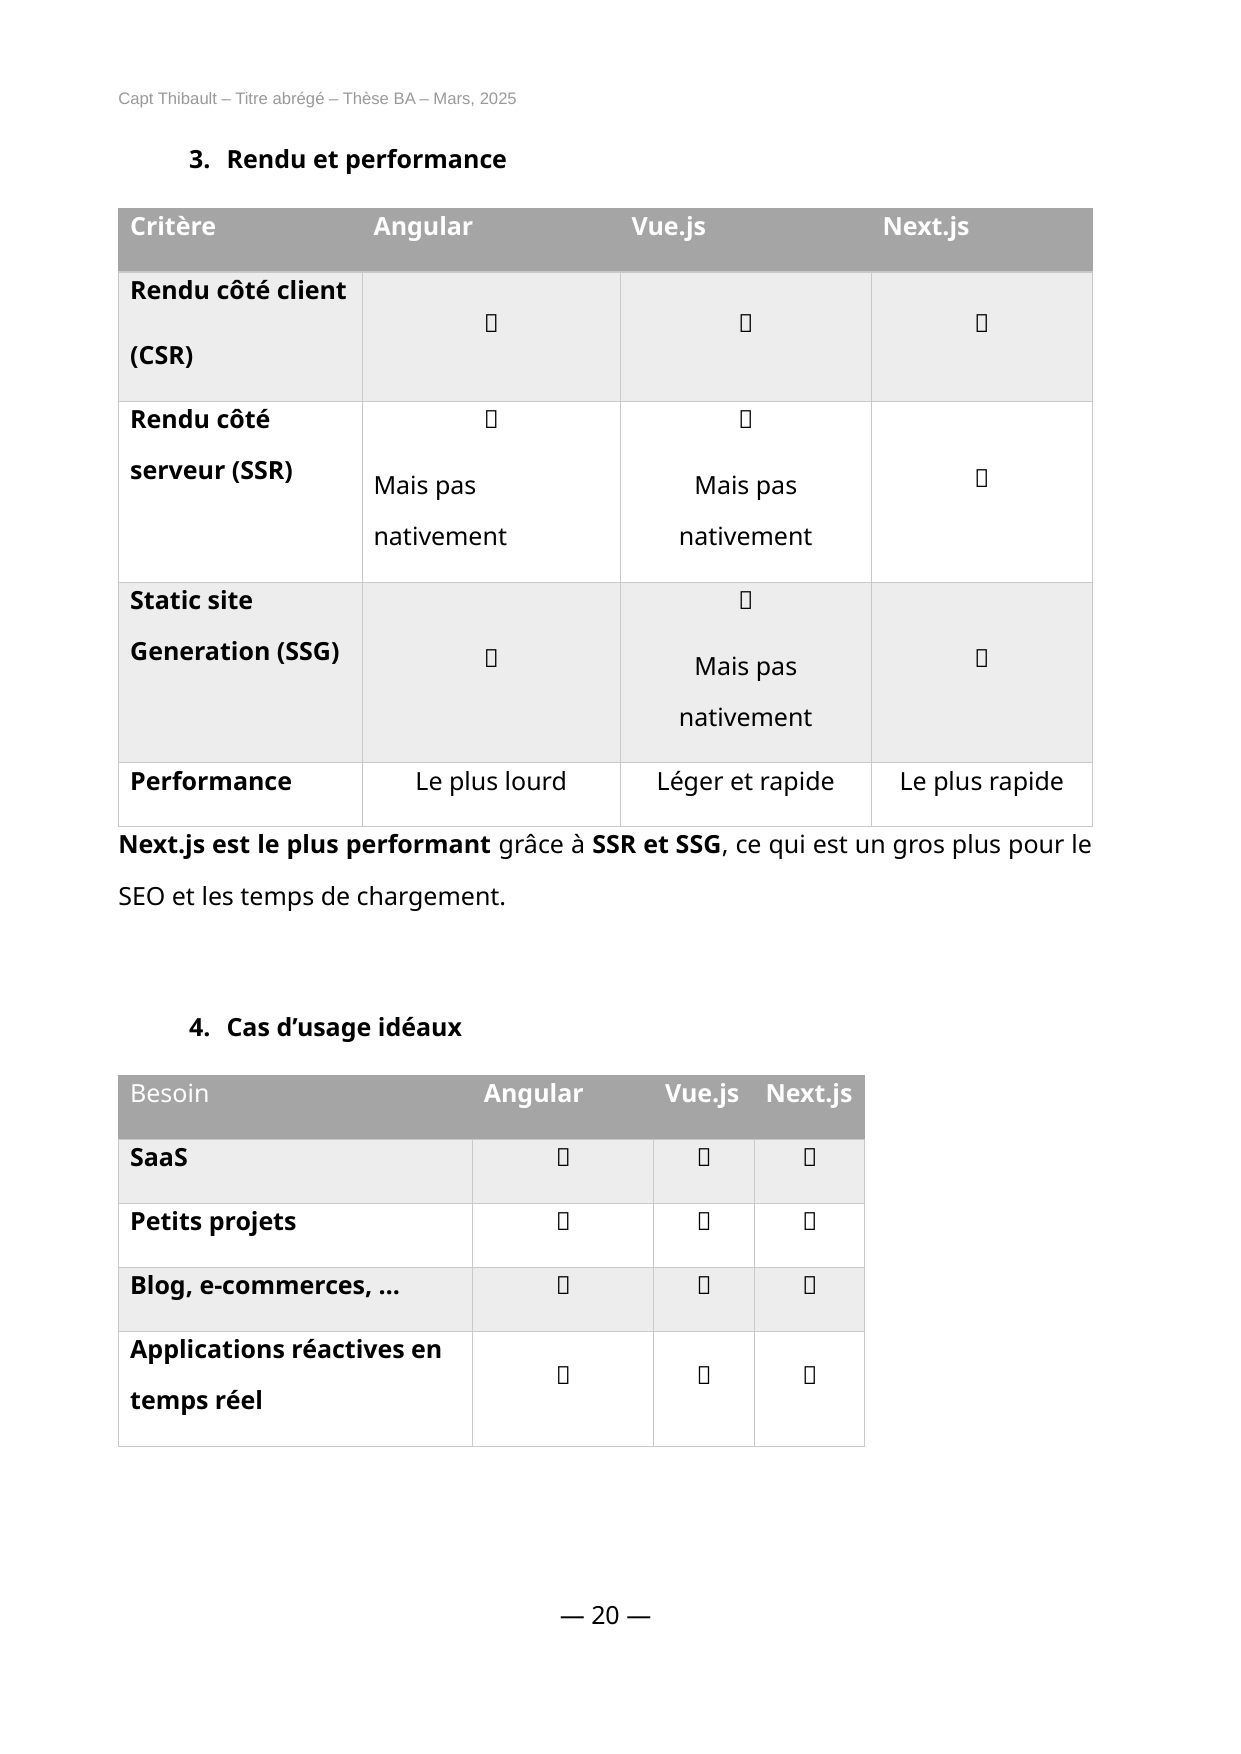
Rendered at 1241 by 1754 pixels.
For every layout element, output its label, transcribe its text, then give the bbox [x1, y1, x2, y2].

table_header Angular [363, 209, 620, 271]
table_header Next.js [872, 209, 1092, 271]
table_cell 🔶 [755, 1140, 864, 1203]
table_cell ✅ [473, 1140, 653, 1203]
table_header Angular [473, 1076, 653, 1139]
table_cell ✅ Mais pas nativement [621, 402, 871, 582]
table_cell ✅ [363, 273, 620, 401]
table_cell Blog, e-commerces, … [119, 1268, 472, 1331]
table_cell ✅ [755, 1332, 864, 1446]
table_cell ✅ [872, 402, 1092, 582]
table_cell ❌ [473, 1204, 653, 1267]
table_cell ✅ [755, 1268, 864, 1331]
table_cell Le plus rapide [872, 763, 1092, 826]
table_cell Rendu côté serveur (SSR) [119, 402, 362, 582]
text Next.js est le plus performant grâce à SSR et SSG, ce qui est un gros plus pour le SEO et les temps de chargement. [118, 827, 1093, 912]
table_header Critère [119, 209, 362, 271]
table_cell ✅ [654, 1204, 754, 1267]
table_header Besoin [119, 1076, 472, 1139]
list Cas d’usage idéaux [189, 1009, 1093, 1043]
table_cell ✅ [872, 273, 1092, 401]
table_cell Rendu côté client (CSR) [119, 273, 362, 401]
table_cell 🔶 [654, 1140, 754, 1203]
table_cell ✅ [755, 1204, 864, 1267]
table_cell Le plus lourd [363, 763, 620, 826]
table_header Next.js [755, 1076, 864, 1139]
table_cell 🔶 [654, 1268, 754, 1331]
table_cell Static site Generation (SSG) [119, 583, 362, 762]
table_cell ✅ Mais pas nativement [621, 583, 871, 762]
table_cell ❌ [473, 1268, 653, 1331]
table_header Vue.js [621, 209, 871, 271]
table_cell ✅ Mais pas nativement [363, 402, 620, 582]
table_cell ✅ [621, 273, 871, 401]
table_cell SaaS [119, 1140, 472, 1203]
table_cell Léger et rapide [621, 763, 871, 826]
list Rendu et performance [189, 142, 1093, 176]
table_cell Applications réactives en temps réel [119, 1332, 472, 1446]
table_cell Petits projets [119, 1204, 472, 1267]
table_cell ✅ [473, 1332, 653, 1446]
table_cell ✅ [872, 583, 1092, 762]
table_header Vue.js [654, 1076, 754, 1139]
table_cell ✅ [654, 1332, 754, 1446]
table_cell ❌ [363, 583, 620, 762]
table_cell Performance [119, 763, 362, 826]
